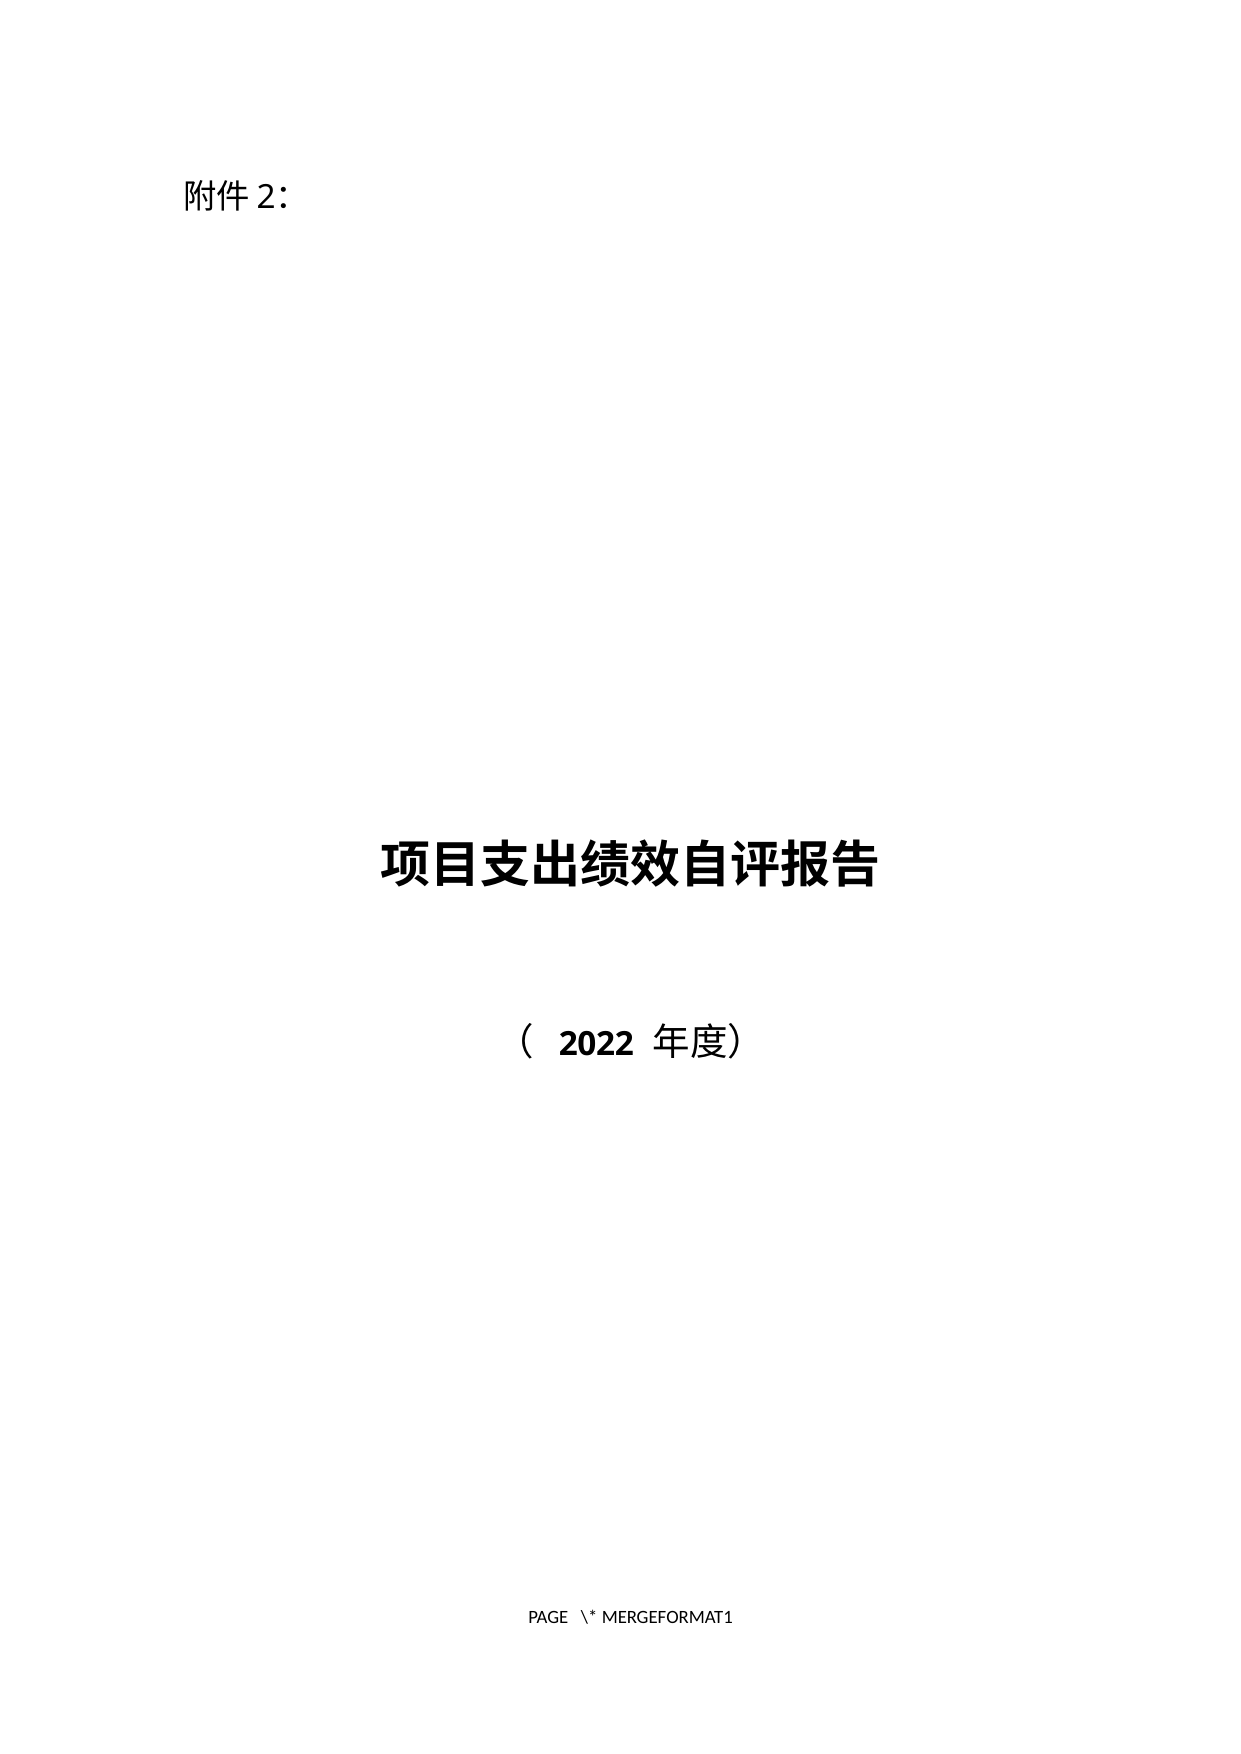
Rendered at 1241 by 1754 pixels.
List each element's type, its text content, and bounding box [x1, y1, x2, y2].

text （ 2022 年度） [183, 1007, 1078, 1072]
text 附件2： [183, 162, 1078, 227]
text 项目支出绩效自评报告 [183, 812, 1078, 909]
